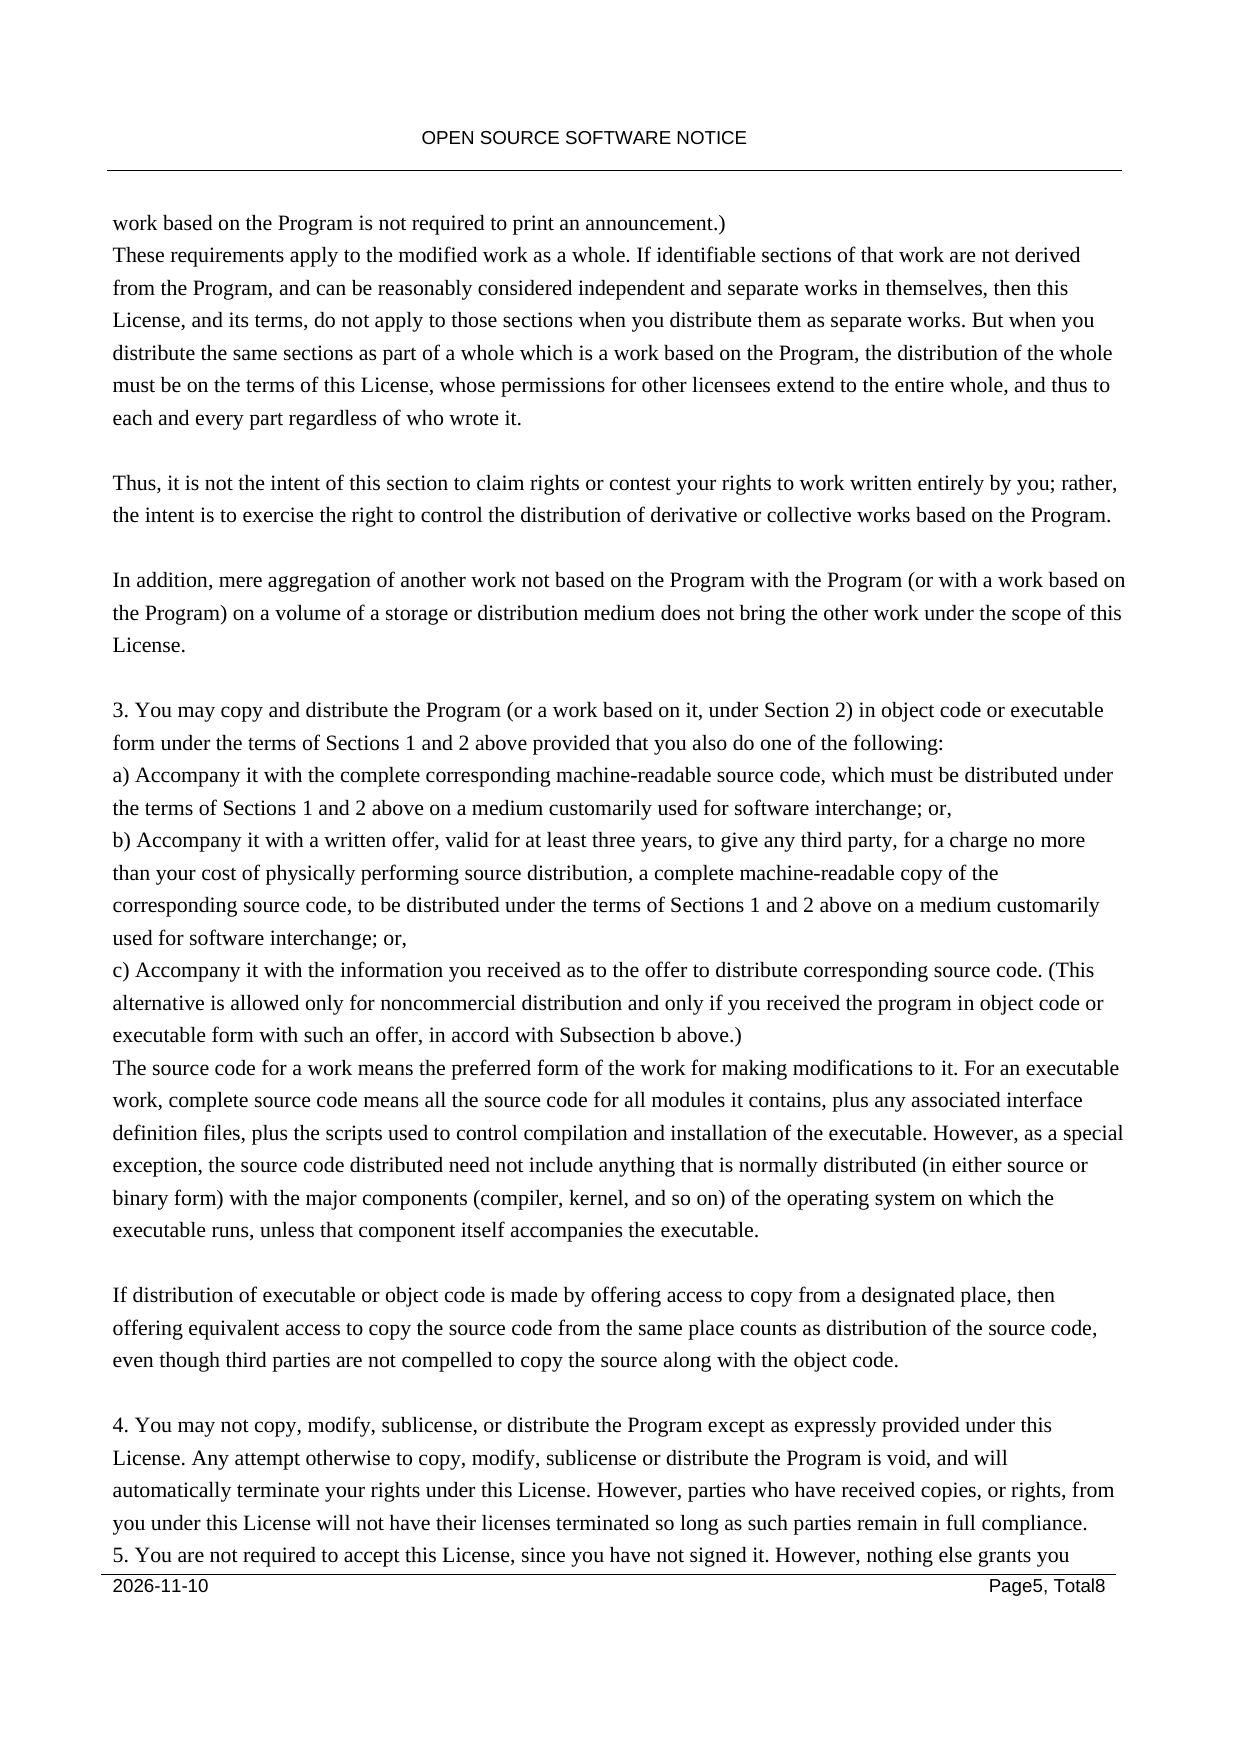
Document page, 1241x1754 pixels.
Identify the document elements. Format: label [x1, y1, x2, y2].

text [112, 206, 1128, 1571]
